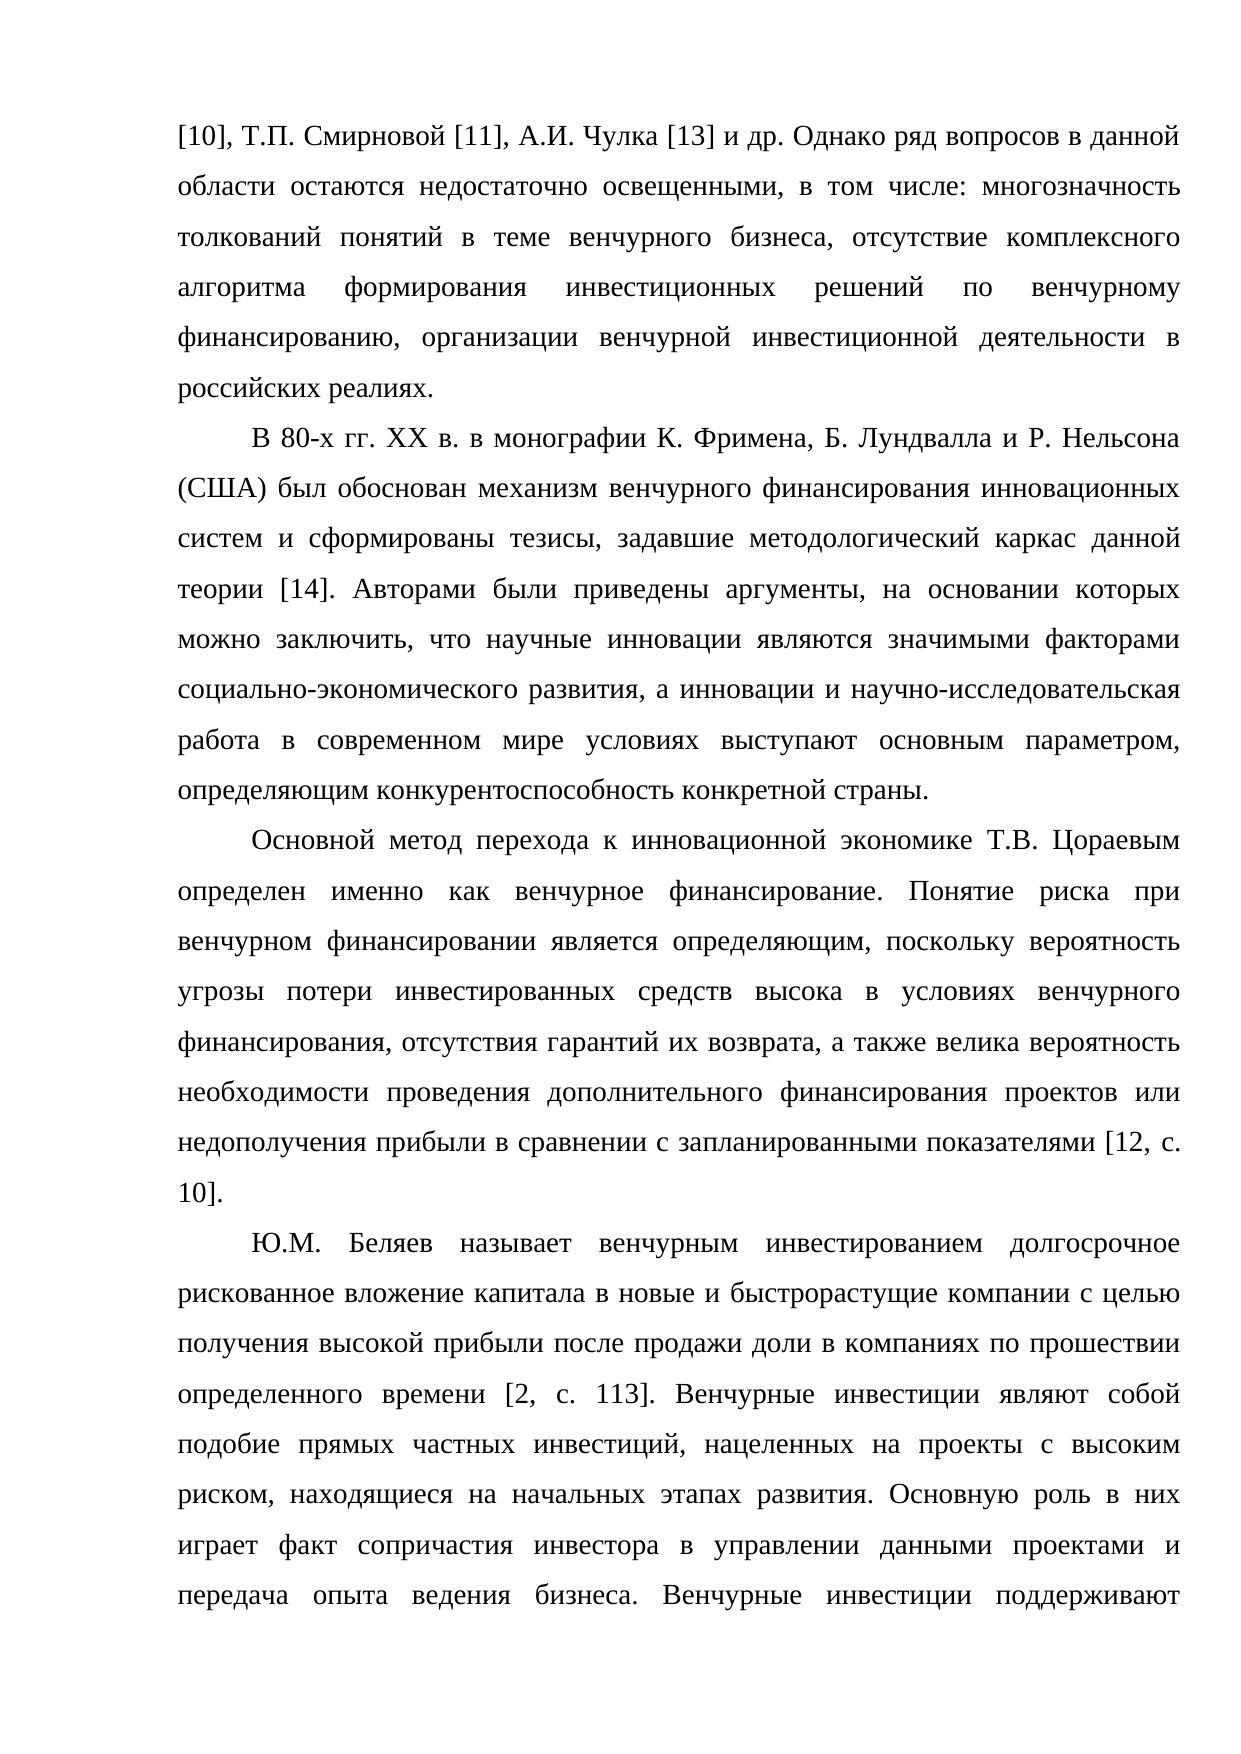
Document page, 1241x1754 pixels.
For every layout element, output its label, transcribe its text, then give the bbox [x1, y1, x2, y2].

text Основной метод перехода к инновационной экономике Т.В. Цораевым определен именно как венчурное финансирование. Понятие риска при венчурном финансировании является определяющим, поскольку вероятность угрозы потери инвестированных средств высока в условиях венчурного финансирования, отсутствия гарантий их возврата, а также велика вероятность необходимости проведения дополнительного финансирования проектов или недополучения прибыли в сравнении с запланированными показателями [12, c. 10]. [177, 822, 1181, 1208]
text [177, 1225, 1181, 1611]
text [177, 118, 1181, 403]
text В 80-х гг. XX в. в монографии К. Фримена, Б. Лундвалла и Р. Нельсона (США) был обоснован механизм венчурного финансирования инновационных систем и сформированы тезисы, задавшие методологический каркас данной теории [14]. Авторами были приведены аргументы, на основании которых можно заключить, что научные инновации являются значимыми факторами социально-экономического развития, а инновации и научно-исследовательская работа в современном мире условиях выступают основным параметром, определяющим конкурентоспособность конкретной страны. [177, 420, 1181, 806]
